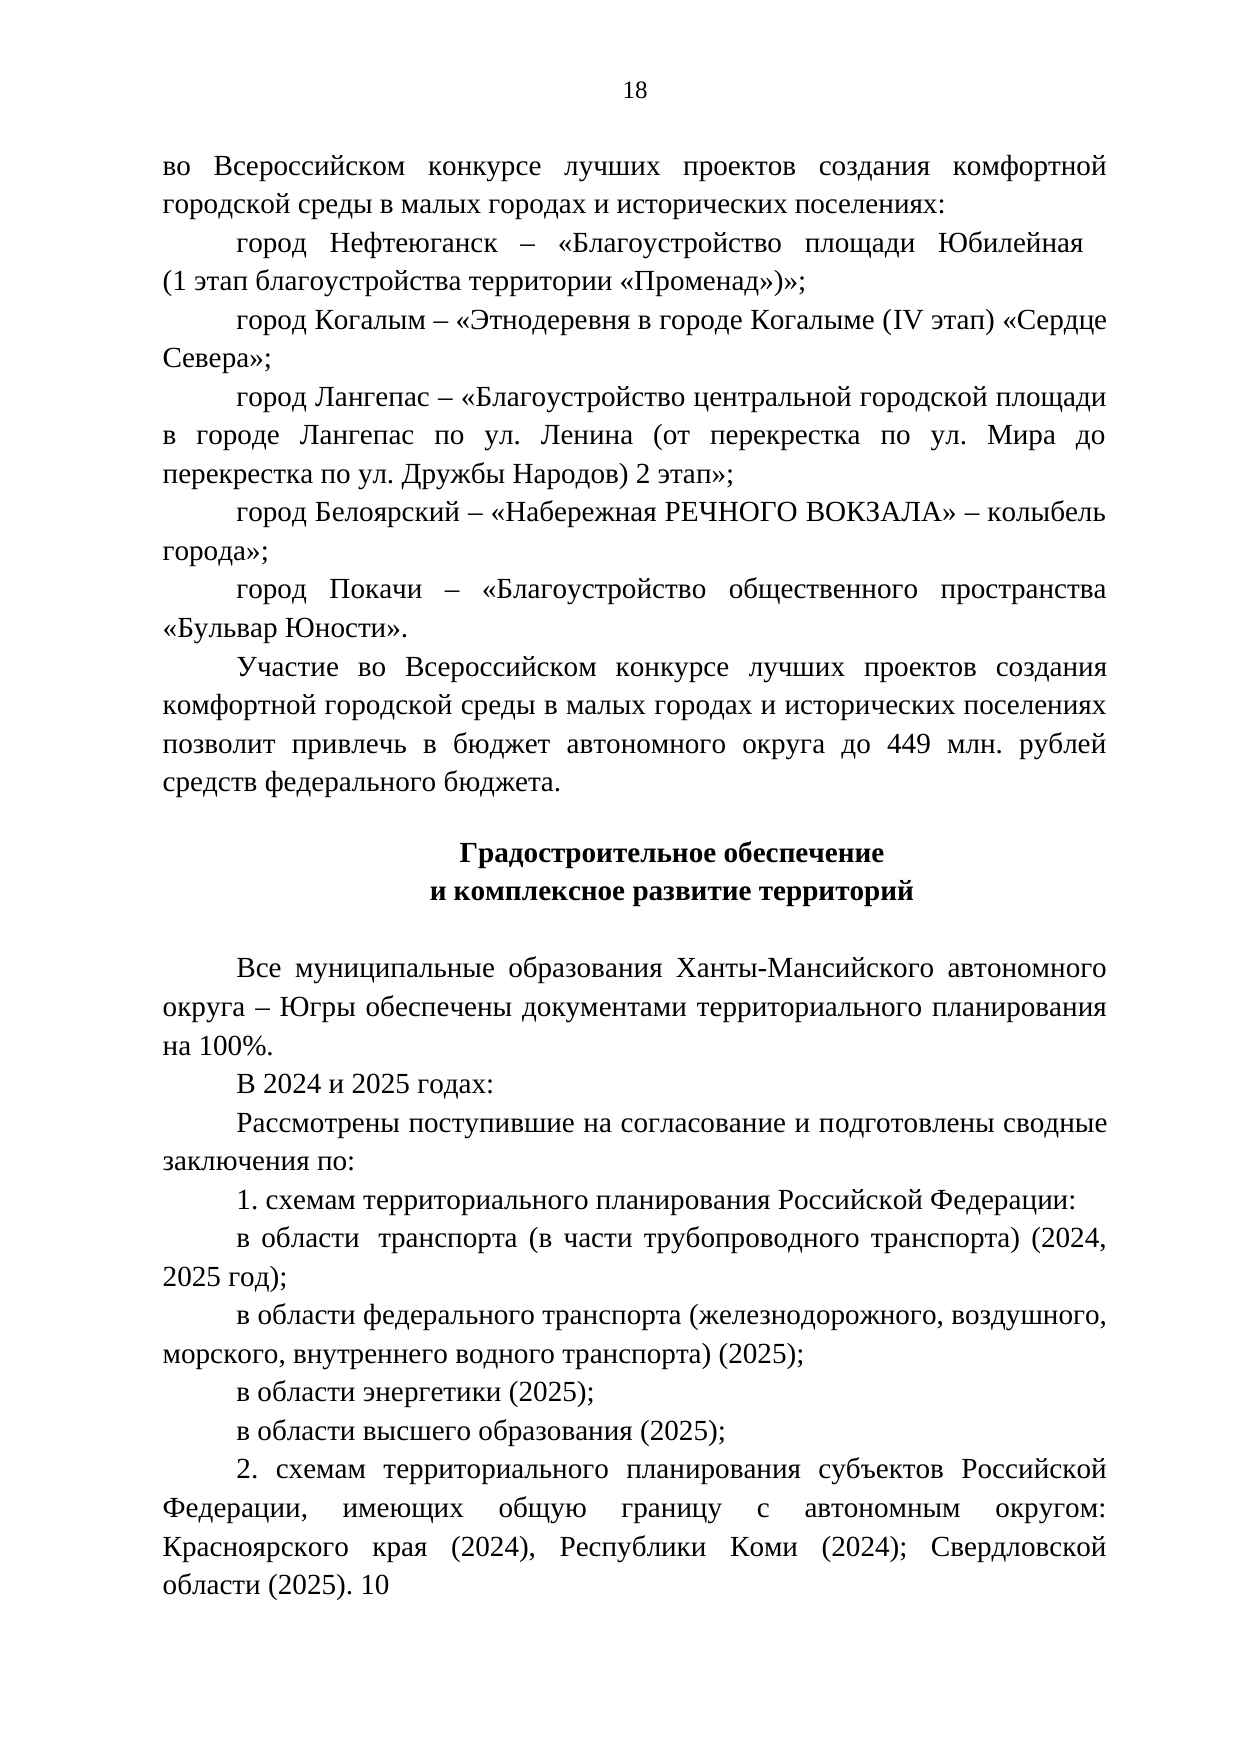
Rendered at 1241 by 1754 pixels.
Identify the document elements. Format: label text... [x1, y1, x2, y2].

text город Когалым – «Этнодеревня в городе Когалыме (IV этап) «Сердце Севера»; [162, 302, 1107, 374]
text 1. схемам территориального планирования Российской Федерации: [162, 1182, 1107, 1215]
text в области транспорта (в части трубопроводного транспорта) (2024, 2025 год); [162, 1220, 1107, 1292]
text город Покачи – «Благоустройство общественного пространства «Бульвар Юности». [162, 572, 1107, 644]
text в области высшего образования (2025); [162, 1413, 1107, 1447]
text В 2024 и 2025 годах: [162, 1066, 1107, 1100]
text город Лангепас – «Благоустройство центральной городской площади в городе Лангепас по ул. Ленина (от перекрестка по ул. Мира до перекрестка по ул. Дружбы Народов) 2 этап»; [162, 379, 1107, 489]
text и комплексное развитие территорий [162, 873, 1107, 907]
text город Белоярский – «Набережная РЕЧНОГО ВОКЗАЛА» – колыбель города»; [162, 494, 1107, 567]
text в области федерального транспорта (железнодорожного, воздушного, морского, внутреннего водного транспорта) (2025); [162, 1297, 1107, 1369]
text Рассмотрены поступившие на согласование и подготовлены сводные заключения по: [162, 1105, 1107, 1177]
text Все муниципальные образования Ханты-Мансийского автономного округа – Югры обеспечены документами территориального планирования на 100%. [162, 951, 1107, 1061]
text в области энергетики (2025); [162, 1374, 1107, 1408]
text Участие во Всероссийском конкурсе лучших проектов создания комфортной городской среды в малых городах и исторических поселениях позволит привлечь в бюджет автономного округа до 449 млн. рублей средств федерального бюджета. [162, 649, 1107, 798]
text Градостроительное обеспечение [162, 835, 1107, 868]
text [162, 148, 1107, 220]
text 2. схемам территориального планирования субъектов Российской Федерации, имеющих общую границу с автономным округом: Красноярского края (2024), Республики Коми (2024); Свердловской области (2025). 10 [162, 1452, 1107, 1601]
text город Нефтеюганск – «Благоустройство площади Юбилейная (1 этап благоустройства территории «Променад»)»; [162, 225, 1107, 297]
